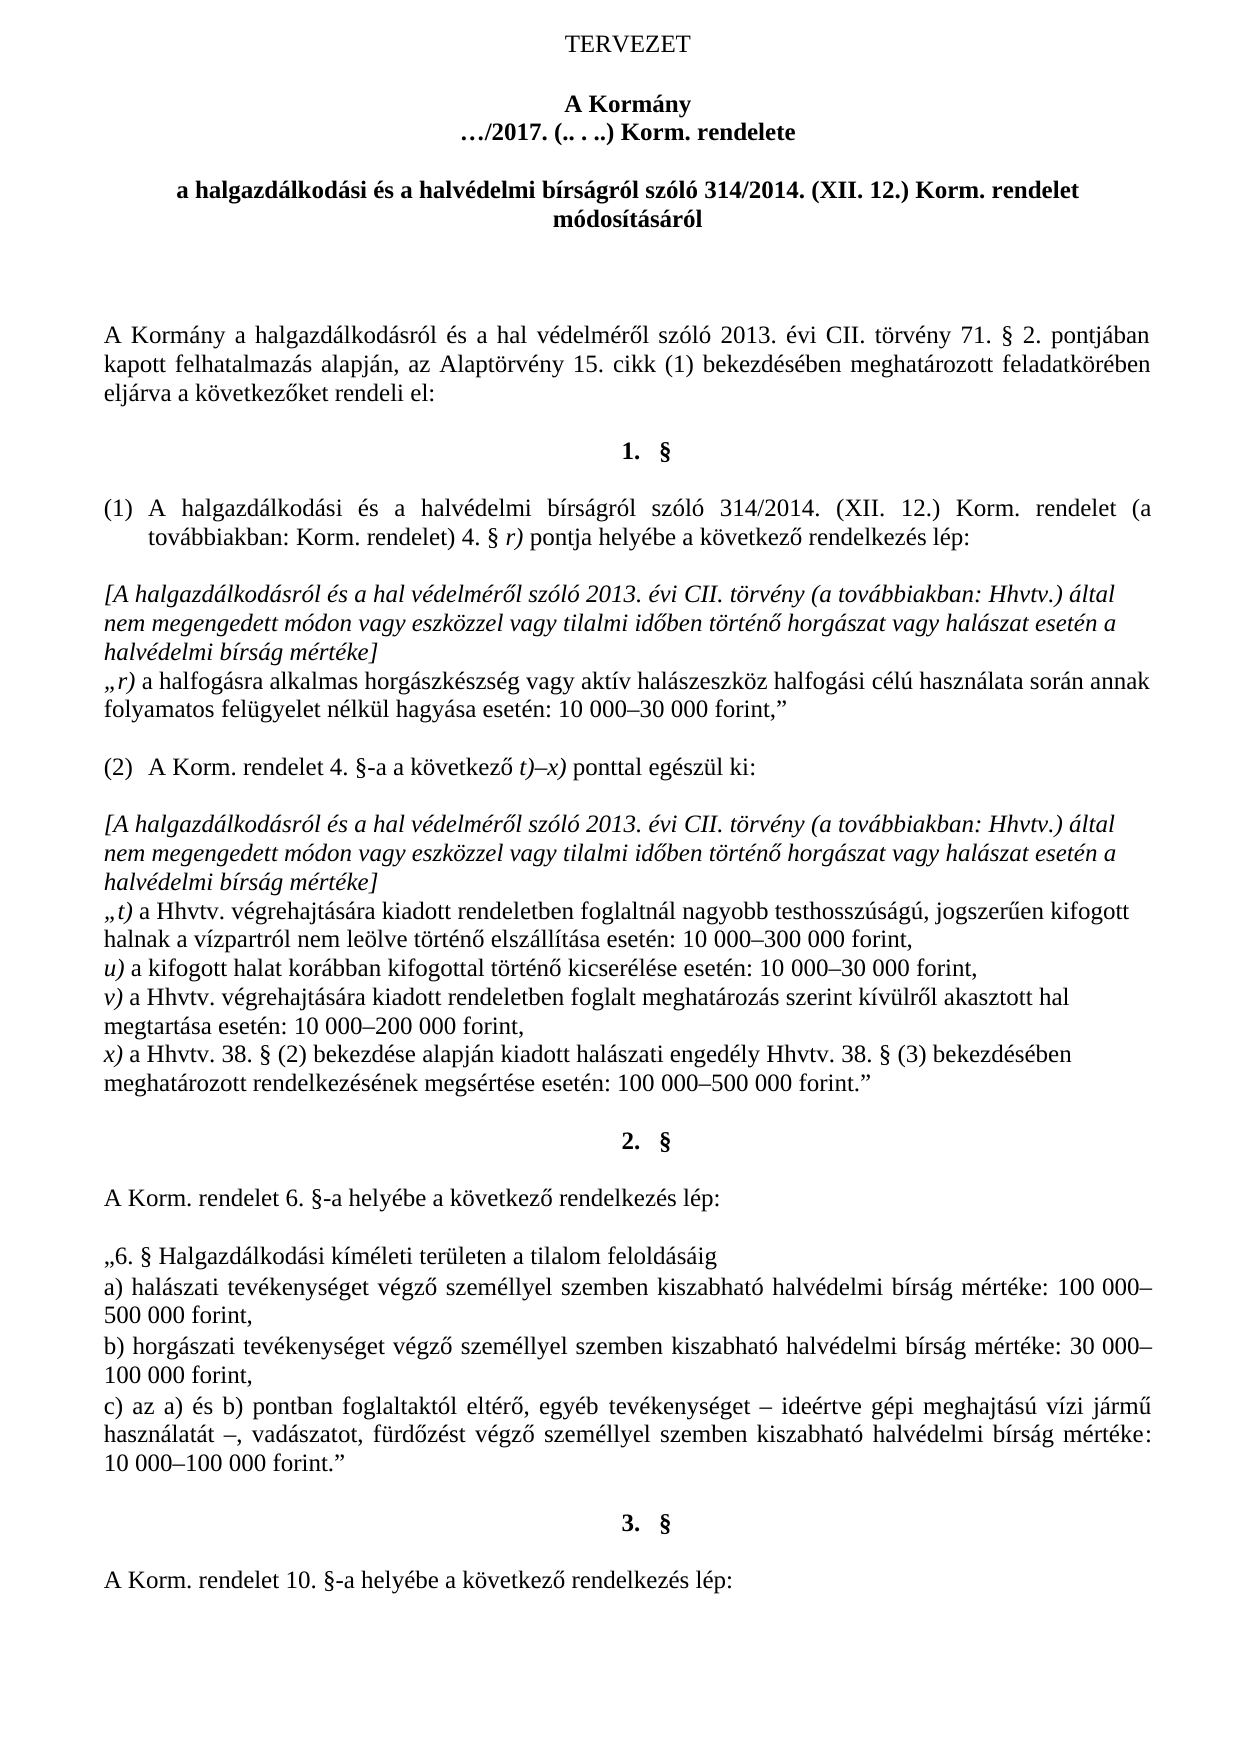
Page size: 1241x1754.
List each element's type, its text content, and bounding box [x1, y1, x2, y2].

text „t) a Hhvtv. végrehajtására kiadott rendeletben foglaltnál nagyobb testhosszúságú, jogszerűen kifogott halnak a vízpartról nem leölve történő elszállítása esetén: 10 000–300 000 forint, [103, 896, 1152, 953]
list A Korm. rendelet 4. §-a a következő t)–x) ponttal egészül ki: [103, 752, 1152, 781]
text v) a Hhvtv. végrehajtására kiadott rendeletben foglalt meghatározás szerint kívülről akasztott hal megtartása esetén: 10 000–200 000 forint, [103, 982, 1152, 1039]
text A Kormány a halgazdálkodásról és a hal védelméről szóló 2013. évi CII. törvény 71. § 2. pontjában kapott felhatalmazás alapján, az Alaptörvény 15. cikk (1) bekezdésében meghatározott feladatkörében eljárva a következőket rendeli el: [103, 320, 1152, 407]
text [A halgazdálkodásról és a hal védelméről szóló 2013. évi CII. törvény (a továbbiakban: Hhvtv.) által nem megengedett módon vagy eszközzel vagy tilalmi időben történő horgászat vagy halászat esetén a halvédelmi bírság mértéke] [103, 809, 1152, 896]
text A Kormány [103, 89, 1152, 117]
text a halgazdálkodási és a halvédelmi bírságról szóló 314/2014. (XII. 12.) Korm. rendelet módosításáról [103, 175, 1152, 233]
text a) halászati tevékenységet végző személlyel szemben kiszabható halvédelmi bírság mértéke: 100 000–500 000 forint, [103, 1272, 1152, 1329]
text A Korm. rendelet 10. §-a helyébe a következő rendelkezés lép: [103, 1565, 1152, 1594]
list A halgazdálkodási és a halvédelmi bírságról szóló 314/2014. (XII. 12.) Korm. rendelet (a továbbiakban: Korm. rendelet) 4. § r) pontja helyébe a következő rendelkezés lép: [103, 493, 1152, 551]
text A Korm. rendelet 6. §-a helyébe a következő rendelkezés lép: [103, 1183, 1152, 1212]
text c) az a) és b) pontban foglaltaktól eltérő, egyéb tevékenységet – ideértve gépi meghajtású vízi jármű használatát –, vadászatot, fürdőzést végző személlyel szemben kiszabható halvédelmi bírság mértéke: 10 000–100 000 forint.” [103, 1391, 1152, 1477]
text x) a Hhvtv. 38. § (2) bekezdése alapján kiadott halászati engedély Hhvtv. 38. § (3) bekezdésében meghatározott rendelkezésének megsértése esetén: 100 000–500 000 forint.” [103, 1039, 1152, 1097]
list § [141, 1508, 1152, 1537]
text b) horgászati tevékenységet végző személlyel szemben kiszabható halvédelmi bírság mértéke: 30 000–100 000 forint, [103, 1331, 1152, 1389]
list § [141, 1126, 1152, 1154]
text „r) a halfogásra alkalmas horgászkészség vagy aktív halászeszköz halfogási célú használata során annak folyamatos felügyelet nélkül hagyása esetén: 10 000–30 000 forint,” [103, 666, 1152, 723]
text …/2017. (.. . ..) Korm. rendelete [103, 117, 1152, 146]
list § [141, 436, 1152, 464]
text [A halgazdálkodásról és a hal védelméről szóló 2013. évi CII. törvény (a továbbiakban: Hhvtv.) által nem megengedett módon vagy eszközzel vagy tilalmi időben történő horgászat vagy halászat esetén a halvédelmi bírság mértéke] [103, 579, 1152, 666]
text „6. § Halgazdálkodási kíméleti területen a tilalom feloldásáig [103, 1241, 1152, 1269]
text u) a kifogott halat korábban kifogottal történő kicserélése esetén: 10 000–30 000 forint, [103, 953, 1152, 982]
